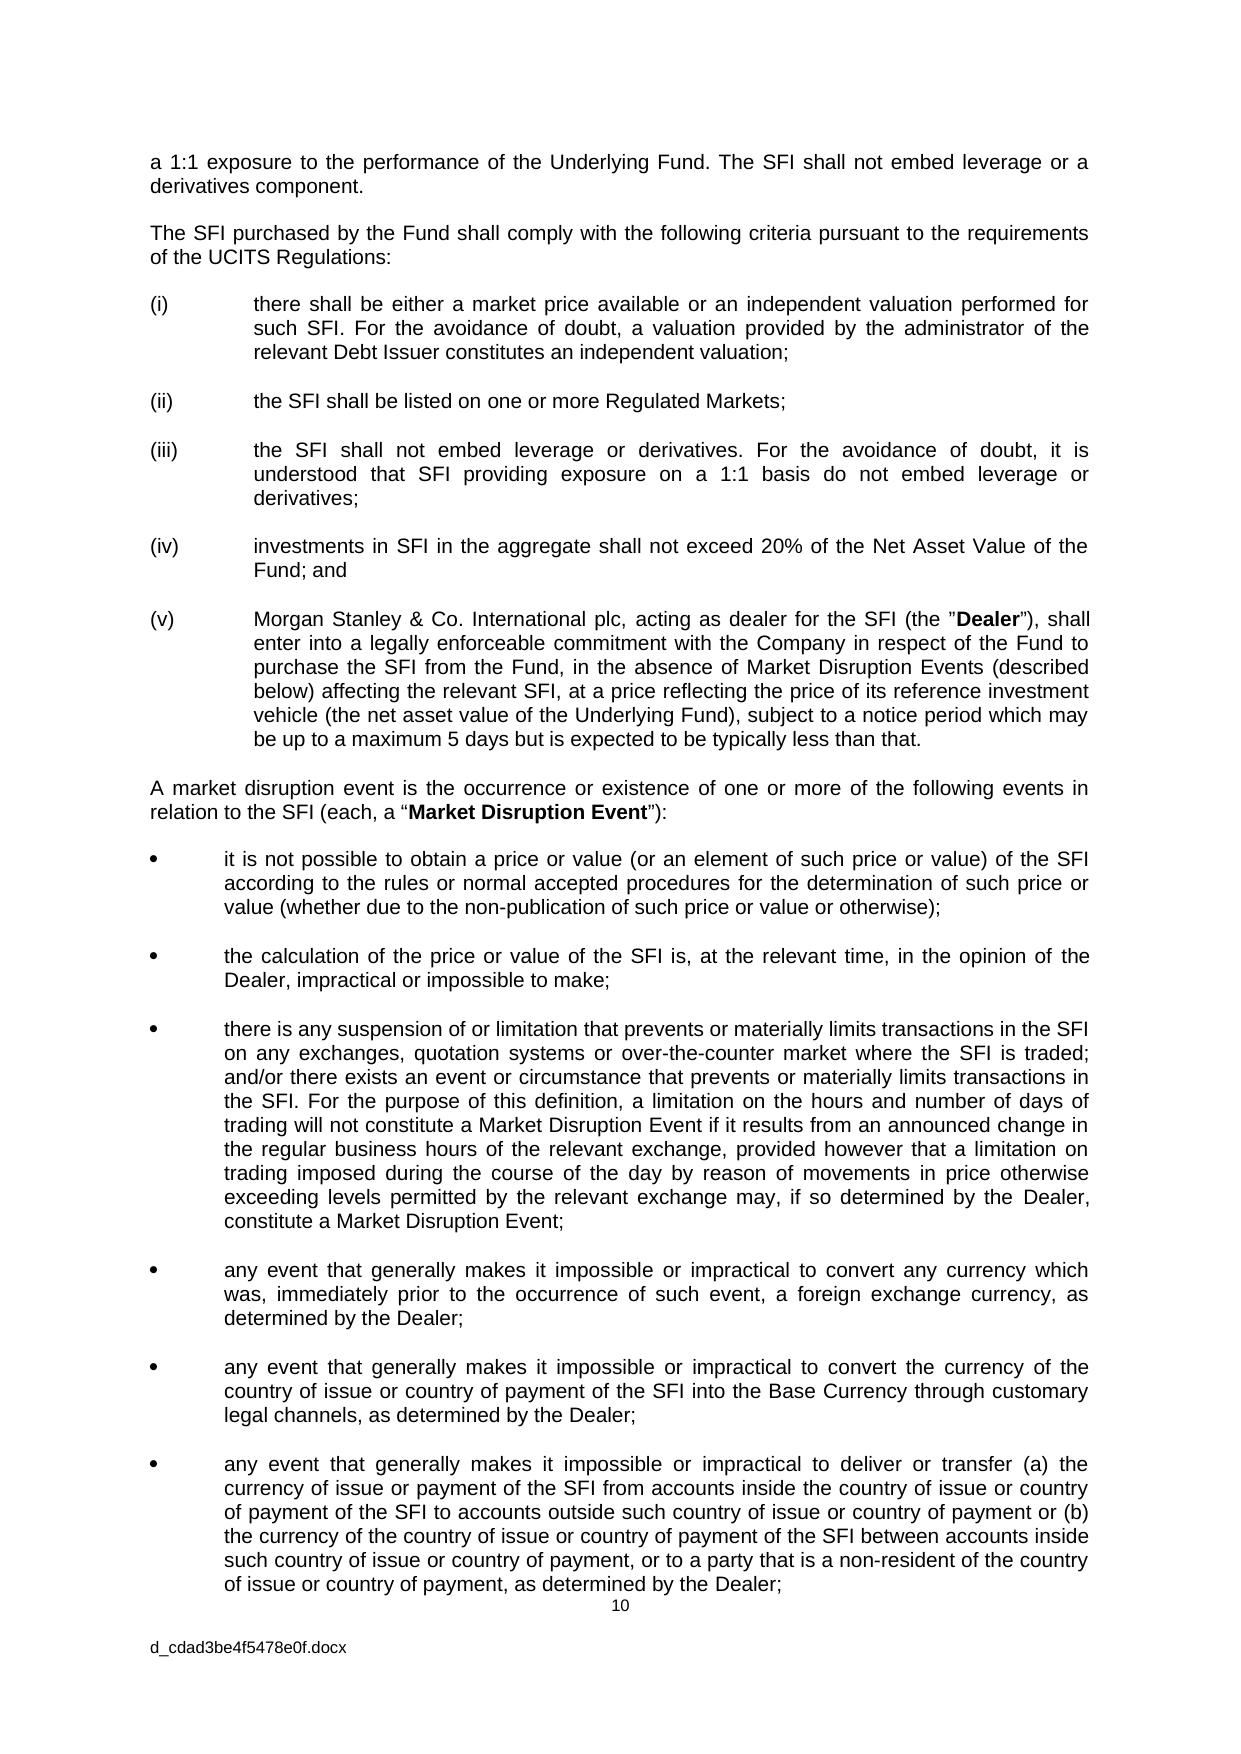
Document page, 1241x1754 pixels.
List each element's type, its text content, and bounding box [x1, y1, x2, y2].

text (iv) investments in SFI in the aggregate shall not exceed 20% of the Net Asset Value of the Fund; and [150, 534, 1090, 582]
list any event that generally makes it impossible or impractical to convert any currency which was, immediately prior to the occurrence of such event, a foreign exchange currency, as determined by the Dealer; [150, 1258, 1090, 1329]
text (iii) the SFI shall not embed leverage or derivatives. For the avoidance of doubt, it is understood that SFI providing exposure on a 1:1 basis do not embed leverage or derivatives; [150, 437, 1090, 509]
text (i) there shall be either a market price available or an independent valuation performed for such SFI. For the avoidance of doubt, a valuation provided by the administrator of the relevant Debt Issuer constitutes an independent valuation; [150, 292, 1090, 363]
list the calculation of the price or value of the SFI is, at the relevant time, in the opinion of the Dealer, impractical or impossible to make; [150, 944, 1090, 992]
list it is not possible to obtain a price or value (or an element of such price or value) of the SFI according to the rules or normal accepted procedures for the determination of such price or value (whether due to the non-publication of such price or value or otherwise); [150, 847, 1090, 919]
text (v) Morgan Stanley & Co. International plc, acting as dealer for the SFI (the ”Dealer”), shall enter into a legally enforceable commitment with the Company in respect of the Fund to purchase the SFI from the Fund, in the absence of Market Disruption Events (described below) affecting the relevant SFI, at a price reflecting the price of its reference investment vehicle (the net asset value of the Underlying Fund), subject to a notice period which may be up to a maximum 5 days but is expected to be typically less than that. [150, 607, 1090, 751]
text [150, 150, 1090, 198]
list any event that generally makes it impossible or impractical to convert the currency of the country of issue or country of payment of the SFI into the Base Currency through customary legal channels, as determined by the Dealer; [150, 1354, 1090, 1427]
list there is any suspension of or limitation that prevents or materially limits transactions in the SFI on any exchanges, quotation systems or over-the-counter market where the SFI is traded; and/or there exists an event or circumstance that prevents or materially limits transactions in the SFI. For the purpose of this definition, a limitation on the hours and number of days of trading will not constitute a Market Disruption Event if it results from an announced change in the regular business hours of the relevant exchange, provided however that a limitation on trading imposed during the course of the day by reason of movements in price otherwise exceeding levels permitted by the relevant exchange may, if so determined by the Dealer, constitute a Market Disruption Event; [150, 1017, 1090, 1233]
list any event that generally makes it impossible or impractical to deliver or transfer (a) the currency of issue or payment of the SFI from accounts inside the country of issue or country of payment of the SFI to accounts outside such country of issue or country of payment or (b) the currency of the country of issue or country of payment of the SFI between accounts inside such country of issue or country of payment, or to a party that is a non-resident of the country of issue or country of payment, as determined by the Dealer; [150, 1452, 1090, 1595]
text (ii) the SFI shall be listed on one or more Regulated Markets; [150, 388, 1090, 412]
text A market disruption event is the occurrence or existence of one or more of the following events in relation to the SFI (each, a “Market Disruption Event”): [150, 776, 1090, 824]
text The SFI purchased by the Fund shall comply with the following criteria pursuant to the requirements of the UCITS Regulations: [150, 221, 1090, 269]
